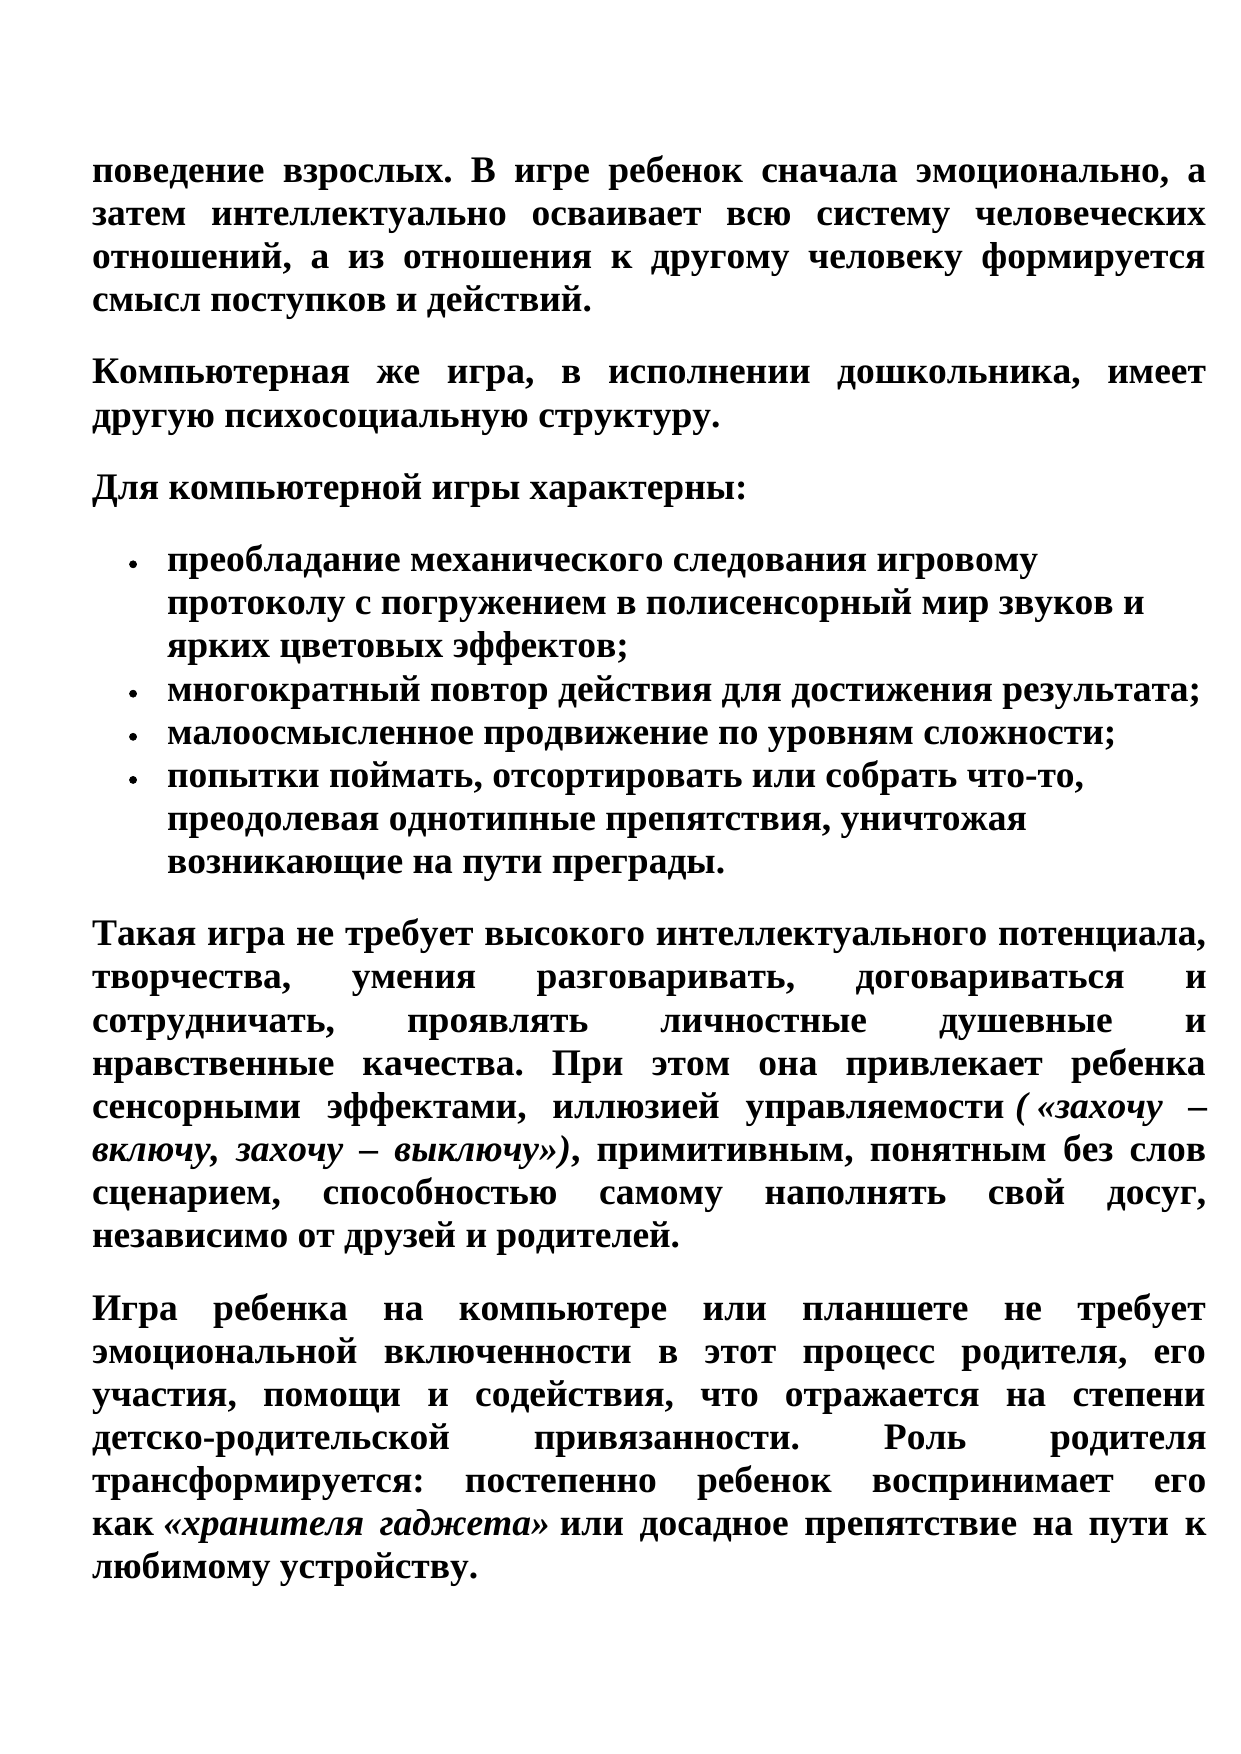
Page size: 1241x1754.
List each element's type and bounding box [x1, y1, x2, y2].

table_cell [89, 118, 1204, 1616]
